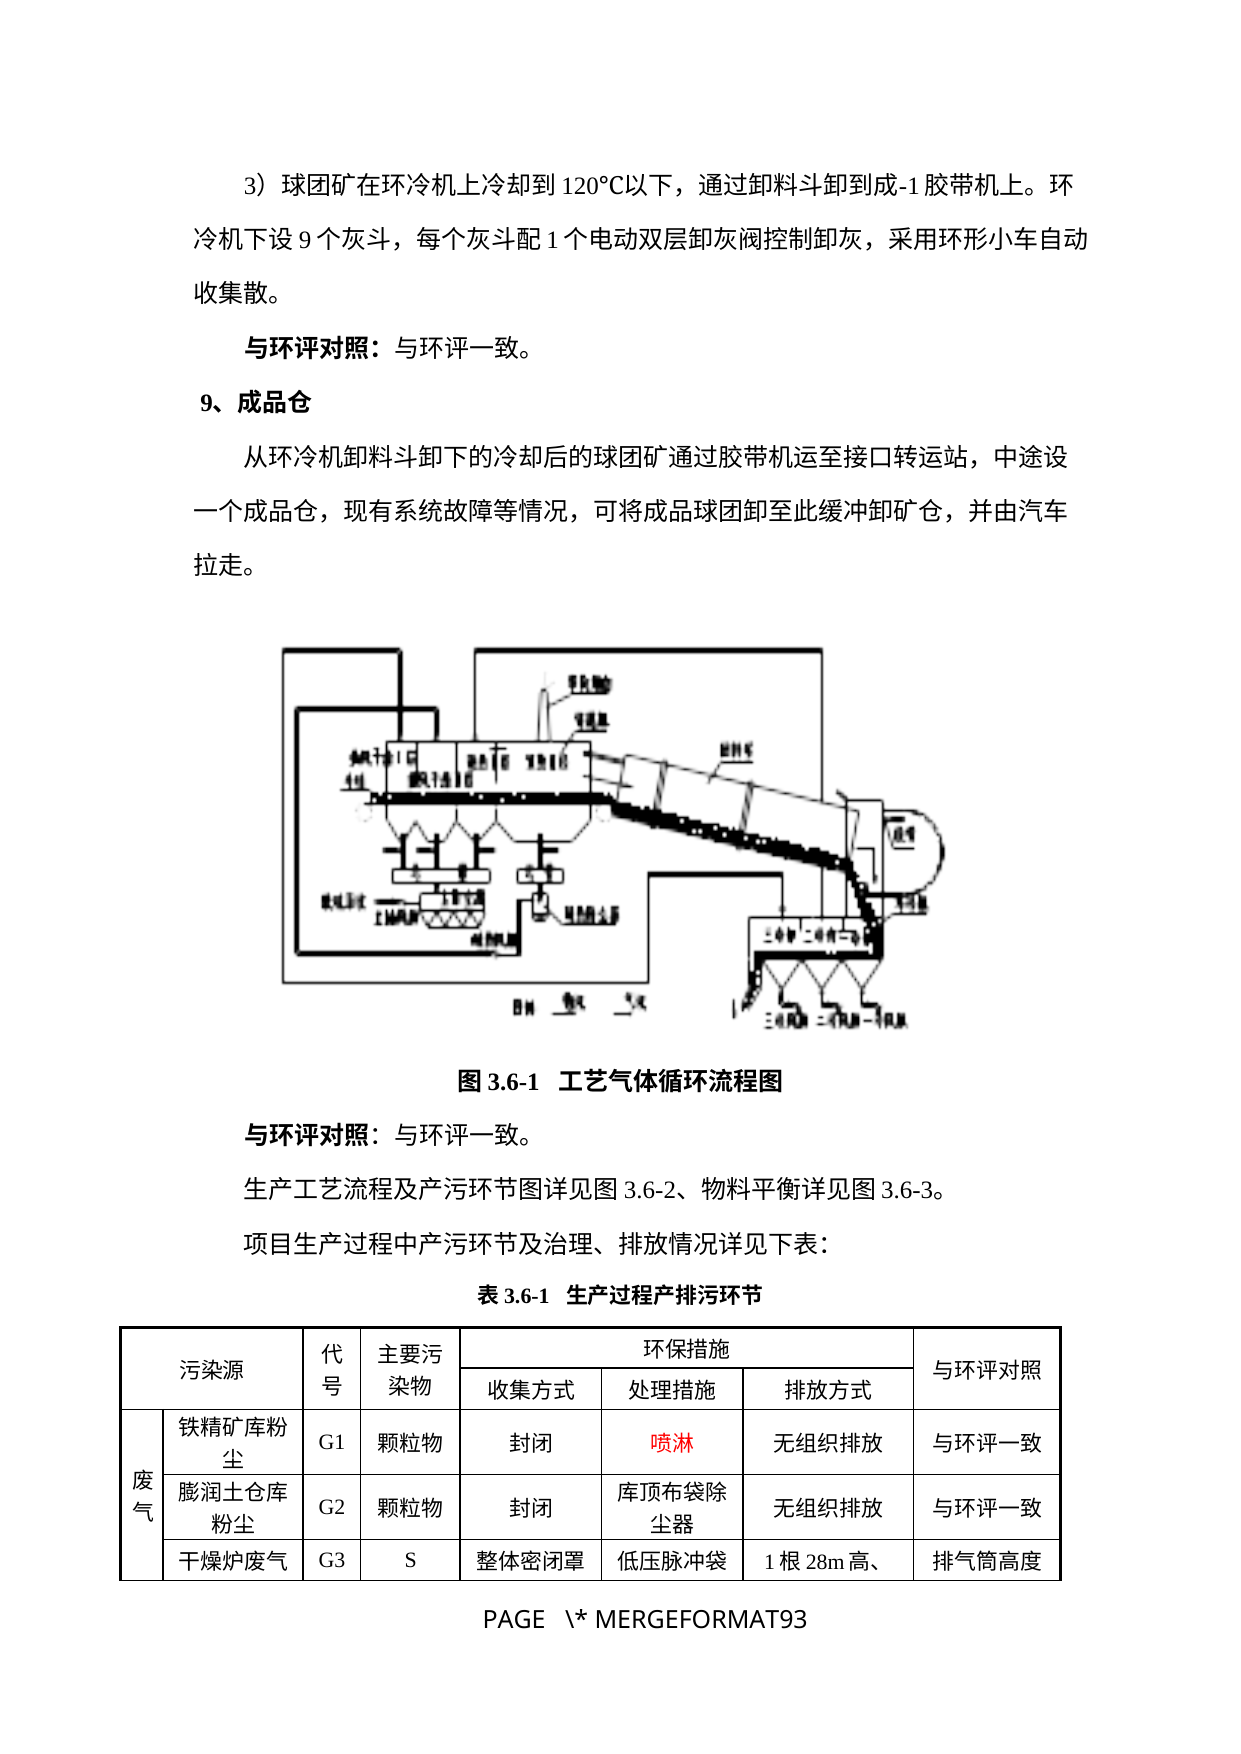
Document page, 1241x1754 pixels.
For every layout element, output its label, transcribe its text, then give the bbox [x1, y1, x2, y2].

text 图3.6-1 工艺气体循环流程图 [150, 1061, 1090, 1097]
text 表3.6-1 生产过程产排污环节 [150, 1278, 1090, 1310]
table_header 与环评对照 [914, 1329, 1059, 1409]
table_cell 无组织排放 [744, 1410, 913, 1473]
text 从环冷机卸料斗卸下的冷却后的球团矿通过胶带机运至接口转运站，中途设一个成品仓，现有系统故障等情况，可将成品球团卸至此缓冲卸矿仓，并由汽车拉走。 [194, 437, 1090, 582]
table_cell 与环评一致 [914, 1475, 1059, 1538]
table_cell 收集方式 [461, 1369, 601, 1409]
table_cell 整体密闭罩收集 [461, 1540, 601, 1580]
text 与环评对照：与环评一致。 [194, 1115, 1090, 1152]
table_cell 颗粒物 [361, 1410, 459, 1473]
table_cell G3 [304, 1540, 360, 1580]
list 9、成品仓 [150, 383, 1090, 419]
text 项目生产过程中产污环节及治理、排放情况详见下表： [194, 1224, 1090, 1260]
table_cell G2 [304, 1475, 360, 1538]
table_header 污染源 [122, 1329, 302, 1409]
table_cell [744, 1540, 913, 1580]
table_header 环保措施 [461, 1329, 913, 1367]
table_cell 库顶布袋除尘器 [602, 1475, 742, 1538]
table_cell 膨润土仓库粉尘 [164, 1475, 302, 1538]
text 与环评对照：与环评一致。 [194, 328, 1090, 364]
table_cell 处理措施 [602, 1369, 742, 1409]
table_header 主要污染物 [361, 1329, 459, 1409]
table_cell 喷淋 [602, 1410, 742, 1473]
table_cell 铁精矿库粉尘 [164, 1410, 302, 1473]
table_cell 无组织排放 [744, 1475, 913, 1538]
table_header 代号 [304, 1329, 360, 1409]
table_cell 与环评一致 [914, 1410, 1059, 1473]
table_cell 颗粒物 [361, 1475, 459, 1538]
text 3）球团矿在环冷机上冷却到120℃以下，通过卸料斗卸到成-1胶带机上。环冷机下设9个灰斗，每个灰斗配1个电动双层卸灰阀控制卸灰，采用环形小车自动收集散。 [194, 165, 1090, 310]
table_cell G1 [304, 1410, 360, 1473]
table_cell SO2、NOX、颗粒物 [361, 1540, 459, 1580]
table_cell 排放方式 [744, 1369, 913, 1409]
table_cell 干燥炉废气 [164, 1540, 302, 1580]
text 生产工艺流程及产污环节图详见图3.6-2、物料平衡详见图3.6-3。 [194, 1170, 1090, 1206]
table_cell 封闭 [461, 1475, 601, 1538]
table_cell 低压脉冲袋式除尘器 [602, 1540, 742, 1580]
table_cell 排气筒高度由15m增加为28m [914, 1540, 1059, 1580]
table_cell 封闭 [461, 1410, 601, 1473]
table_cell 废气 [122, 1410, 162, 1580]
